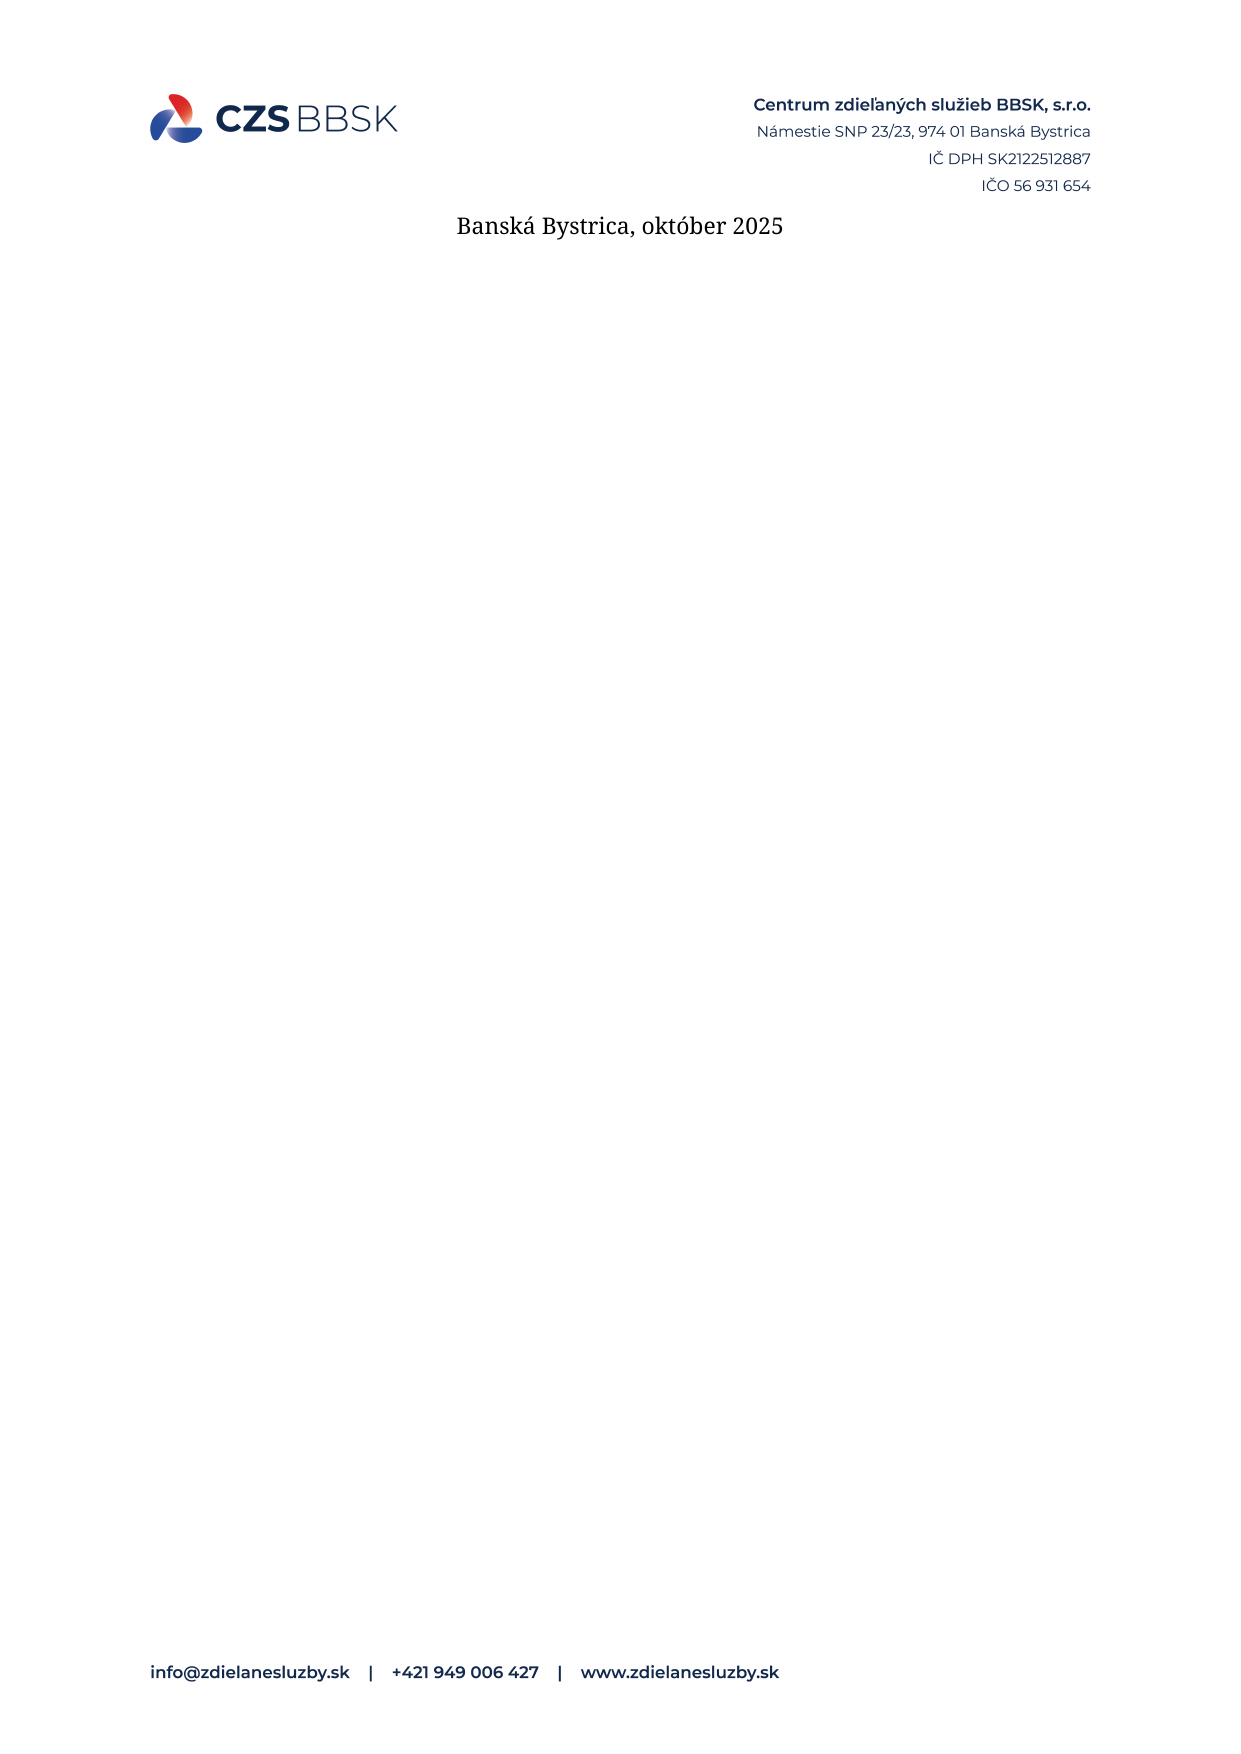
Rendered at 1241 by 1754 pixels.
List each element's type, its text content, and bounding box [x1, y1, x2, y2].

text Banská Bystrica, október 2025 [148, 210, 1093, 241]
